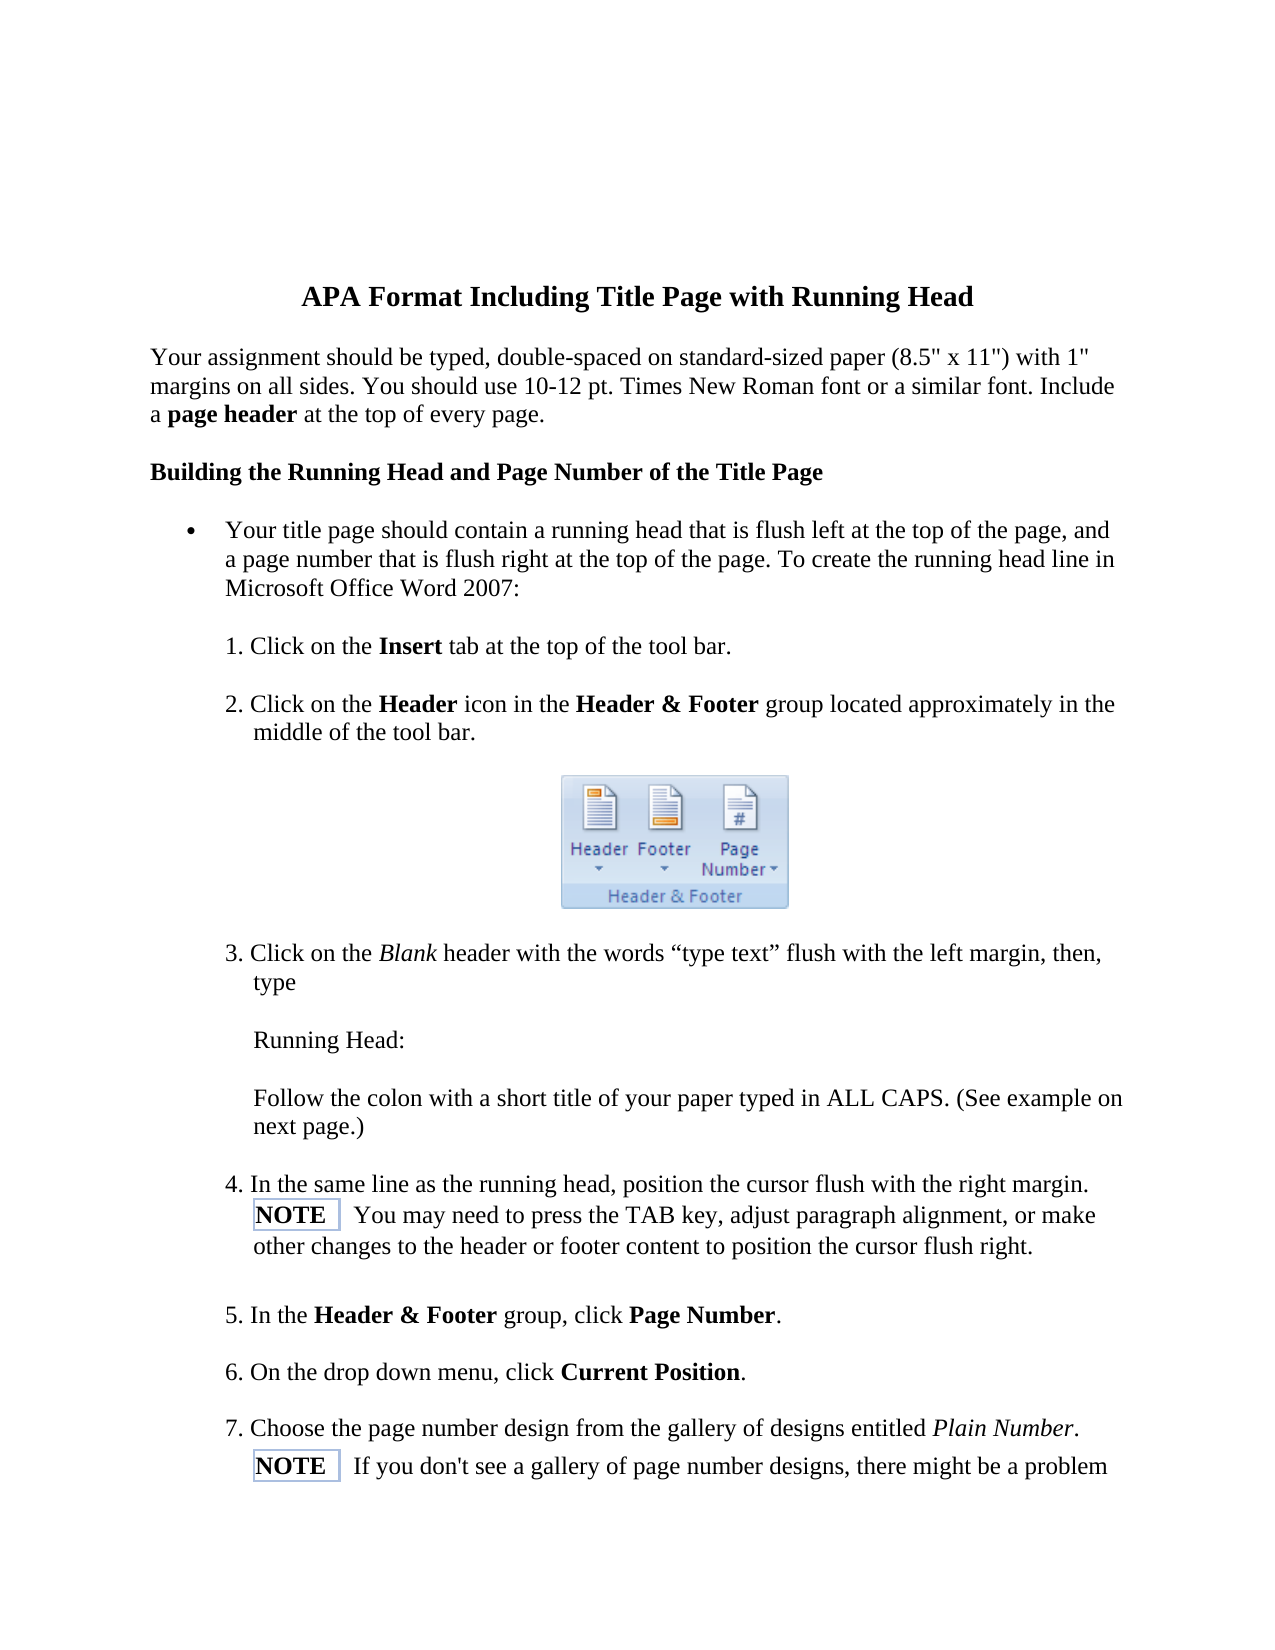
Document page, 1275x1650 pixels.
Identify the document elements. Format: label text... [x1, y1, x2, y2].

text Follow the colon with a short title of your paper typed in ALL CAPS. (See example on next page.) [253, 1083, 1125, 1140]
list Your title page should contain a running head that is flush left at the top of the page, and a page number that is flush right at the top of the page. To create the running head line in Microsoft Office Word 2007: [187, 515, 1125, 602]
text 1. Click on the Insert tab at the top of the tool bar. [225, 631, 1125, 659]
picture [561, 775, 789, 909]
text Building the Running Head and Page Number of the Title Page [150, 457, 1125, 486]
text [225, 1402, 1125, 1482]
text APA Format Including Title Page with Running Head [150, 279, 1125, 313]
text 5. In the Header & Footer group, click Page Number. [196, 1289, 1079, 1329]
text 6. On the drop down menu, click Current Position. [150, 1345, 1079, 1385]
text Running Head: [253, 1025, 1125, 1053]
text 4. In the same line as the running head, position the cursor flush with the right margin. Note You may need to press the TAB key, adjust paragraph alignment, or make other changes to the header or footer content to position the cursor flush right. [225, 1169, 1125, 1260]
text Your assignment should be typed, double-spaced on standard-sized paper (8.5" x 11") with 1" margins on all sides. You should use 10-12 pt. Times New Roman font or a similar font. Include a page header at the top of every page. [150, 342, 1125, 428]
text 3. Click on the Blank header with the words “type text” flush with the left margin, then, type [225, 938, 1125, 996]
text 2. Click on the Header icon in the Header & Footer group located approximately in the middle of the tool bar. [225, 689, 1125, 746]
